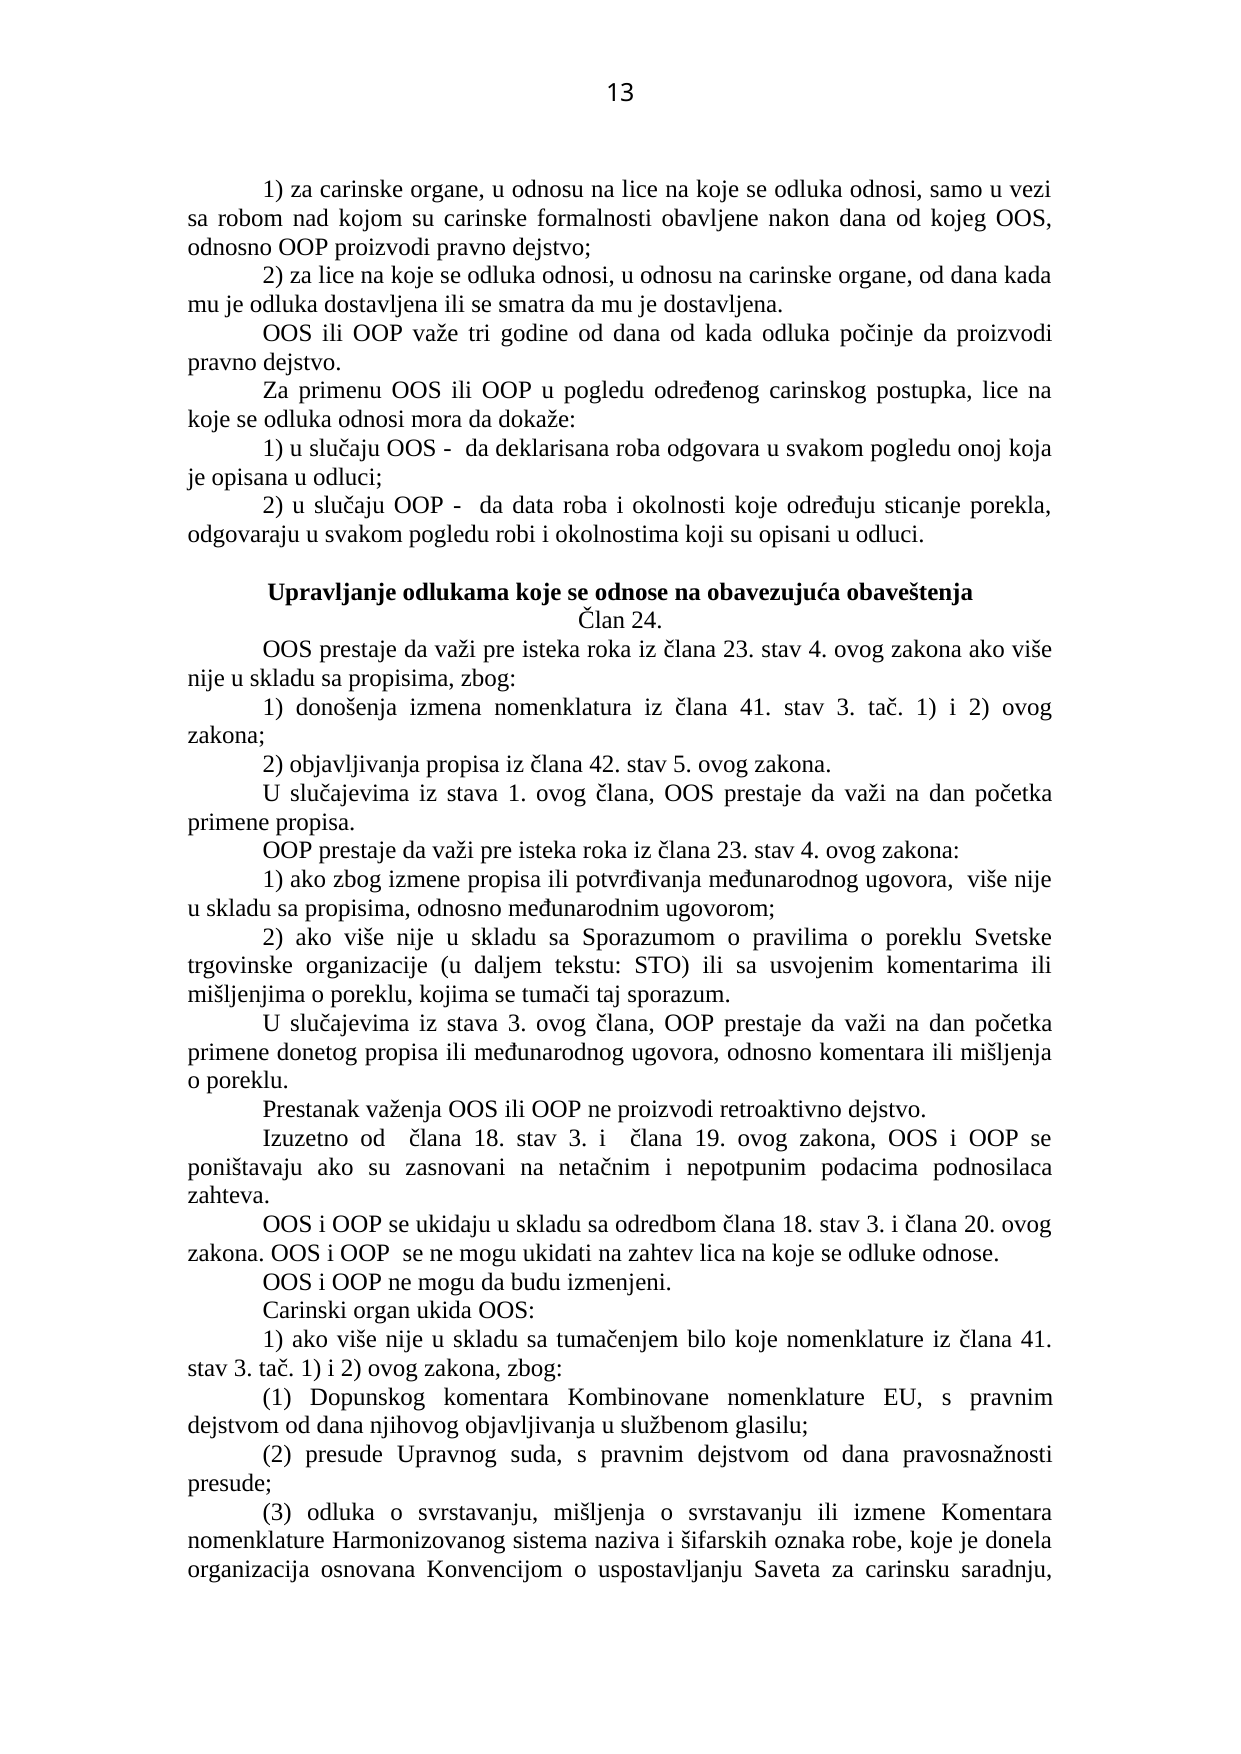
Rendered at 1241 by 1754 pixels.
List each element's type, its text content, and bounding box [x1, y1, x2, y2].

text Carinski organ ukida OOS: [187, 1296, 1053, 1324]
text OOS i OOP ne mogu da budu izmenjeni. [187, 1267, 1053, 1296]
text 2) objavljivanja propisa iz člana 42. stav 5. ovog zakona. [187, 749, 1053, 778]
text 2) u slučaju OOP - da data roba i okolnosti koje određuju sticanje porekla, odgovaraju u svakom pogledu robi i okolnostima koji su opisani u odluci. [187, 491, 1053, 548]
text Za primenu OOS ili OOP u pogledu određenog carinskog postupka, lice na koje se odluka odnosi mora da dokaže: [187, 376, 1053, 433]
text U slučajevima iz stava 3. ovog člana, OOP prestaje da važi na dan početka primene donetog propisa ili međunarodnog ugovora, odnosno komentara ili mišljenja o poreklu. [187, 1008, 1053, 1094]
text 1) ako zbog izmene propisa ili potvrđivanja međunarodnog ugovora, više nije u skladu sa propisima, odnosno međunarodnim ugovorom; [187, 864, 1053, 922]
text 1) za carinske organe, u odnosu na lice na koje se odluka odnosi, samo u vezi sa robom nad kojom su carinske formalnosti obavljene nakon dana od kojeg OOS, odnosno OOP proizvodi pravno dejstvo; [187, 174, 1053, 261]
text U slučajevima iz stava 1. ovog člana, OOS prestaje da važi na dan početka primene propisa. [187, 778, 1053, 836]
text (2) presude Upravnog suda, s pravnim dejstvom od dana pravosnažnosti presude; [187, 1439, 1053, 1497]
text Prestanak važenja OOS ili OOP ne proizvodi retroaktivno dejstvo. [187, 1094, 1053, 1123]
text OOP prestaje da važi pre isteka roka iz člana 23. stav 4. ovog zakona: [187, 836, 1053, 864]
text 2) ako više nije u skladu sa Sporazumom o pravilima o poreklu Svetske trgovinske organizacije (u daljem tekstu: STO) ili sa usvojenim komentarima ili mišljenjima o poreklu, kojima se tumači taj sporazum. [187, 922, 1053, 1008]
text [187, 1497, 1053, 1583]
text 1) donošenja izmena nomenklatura iz člana 41. stav 3. tač. 1) i 2) ovog zakona; [187, 692, 1053, 749]
text OOS ili OOP važe tri godine od dana od kada odluka počinje da proizvodi pravno dejstvo. [187, 318, 1053, 376]
text 1) ako više nije u skladu sa tumačenjem bilo koje nomenklature iz člana 41. stav 3. tač. 1) i 2) ovog zakona, zbog: [187, 1324, 1053, 1382]
text OOS i OOP se ukidaju u skladu sa odredbom člana 18. stav 3. i člana 20. ovog zakona. OOS i OOP se ne mogu ukidati na zahtev lica na koje se odluke odnose. [187, 1209, 1053, 1267]
text OOS prestaje da važi pre isteka roka iz člana 23. stav 4. ovog zakona ako više nije u skladu sa propisima, zbog: [187, 634, 1053, 692]
text 2) za lice na koje se odluka odnosi, u odnosu na carinske organe, od dana kada mu je odluka dostavljena ili se smatra da mu je dostavljena. [187, 261, 1053, 318]
text (1) Dopunskog komentara Kombinovane nomenklature EU, s pravnim dejstvom od dana njihovog objavljivanja u službenom glasilu; [187, 1382, 1053, 1439]
text Izuzetno od člana 18. stav 3. i člana 19. ovog zakona, OOS i OOP se poništavaju ako su zasnovani na netačnim i nepotpunim podacima podnosilaca zahteva. [187, 1123, 1053, 1209]
text Upravljanje odlukama koje se odnose na obavezujuća obaveštenja [187, 577, 1053, 606]
text 1) u slučaju OOS - da deklarisana roba odgovara u svakom pogledu onoj koja je opisana u odluci; [187, 433, 1053, 491]
text Član 24. [187, 606, 1053, 634]
